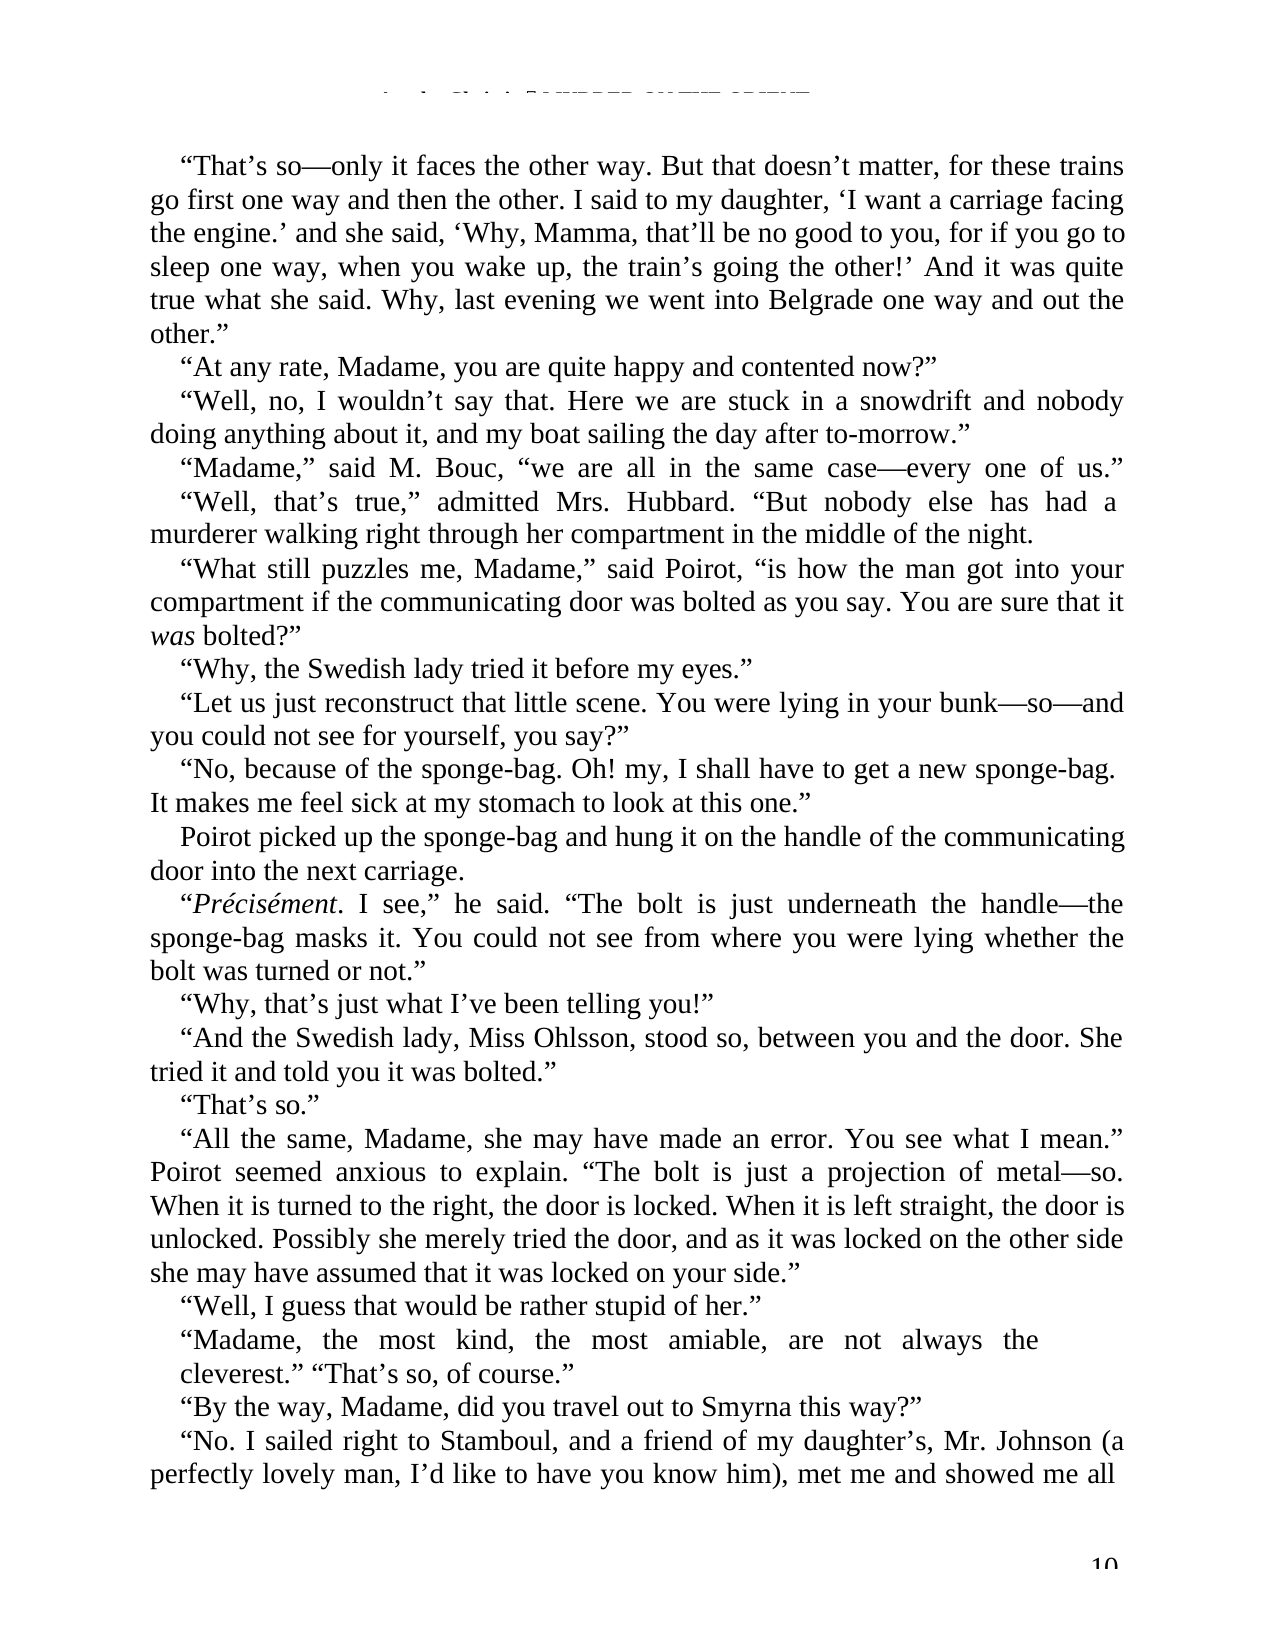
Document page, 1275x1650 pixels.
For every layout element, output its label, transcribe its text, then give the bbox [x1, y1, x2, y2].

text “No, because of the sponge-bag. Oh! my, I shall have to get a new sponge-bag. [180, 752, 1137, 786]
text Poirot picked up the sponge-bag and hung it on the handle of the communicating door into the next carriage. [150, 819, 1125, 886]
text “By the way, Madame, did you travel out to Smyrna this way?” [180, 1389, 1137, 1423]
text “Well, no, I wouldn’t say that. Here we are stuck in a snowdrift and nobody doing anything about it, and my boat sailing the day after to-morrow.” [150, 383, 1125, 450]
text “Madame,” said M. Bouc, “we are all in the same case—every one of us.” “Well, that’s true,” admitted Mrs. Hubbard. “But nobody else has had a [180, 450, 1125, 517]
text “No. I sailed right to Stamboul, and a friend of my daughter’s, Mr. Johnson (a perfectly lovely man, I’d like to have you know him), met me and showed me all [150, 1423, 1125, 1490]
text “Let us just reconstruct that little scene. You were lying in your bunk—so—and you could not see for yourself, you say?” [150, 685, 1125, 752]
text “What still puzzles me, Madame,” said Poirot, “is how the man got into your compartment if the communicating door was bolted as you say. You are sure that it was bolted?” [150, 551, 1125, 651]
text “Why, the Swedish lady tried it before my eyes.” [180, 651, 1137, 685]
text “That’s so.” [180, 1087, 1137, 1121]
text murderer walking right through her compartment in the middle of the night. [150, 517, 1137, 551]
text “Why, that’s just what I’ve been telling you!” [180, 987, 1137, 1020]
text “Well, I guess that would be rather stupid of her.” [180, 1289, 1137, 1322]
text “Précisément. I see,” he said. “The bolt is just underneath the handle—the sponge-bag masks it. You could not see from where you were lying whether the bolt was turned or not.” [150, 886, 1125, 987]
text “All the same, Madame, she may have made an error. You see what I mean.” Poirot seemed anxious to explain. “The bolt is just a projection of metal—so. When it is turned to the right, the door is locked. When it is left straight, the door is unlocked. Possibly she merely tried the door, and as it was locked on the other side she may have assumed that it was locked on your side.” [150, 1121, 1125, 1289]
text “And the Swedish lady, Miss Ohlsson, stood so, between you and the door. She tried it and told you it was bolted.” [150, 1020, 1125, 1087]
text “That’s so—only it faces the other way. But that doesn’t matter, for these trains go first one way and then the other. I said to my daughter, ‘I want a carriage facing the engine.’ and she said, ‘Why, Mamma, that’ll be no good to you, for if you go to sleep one way, when you wake up, the train’s going the other!’ And it was quite true what she said. Why, last evening we went into Belgrade one way and out the other.” [150, 148, 1126, 349]
text “Madame, the most kind, the most amiable, are not always the cleverest.” “That’s so, of course.” [180, 1322, 1039, 1389]
text “At any rate, Madame, you are quite happy and contented now?” [180, 349, 1137, 383]
text It makes me feel sick at my stomach to look at this one.” [150, 786, 1137, 819]
